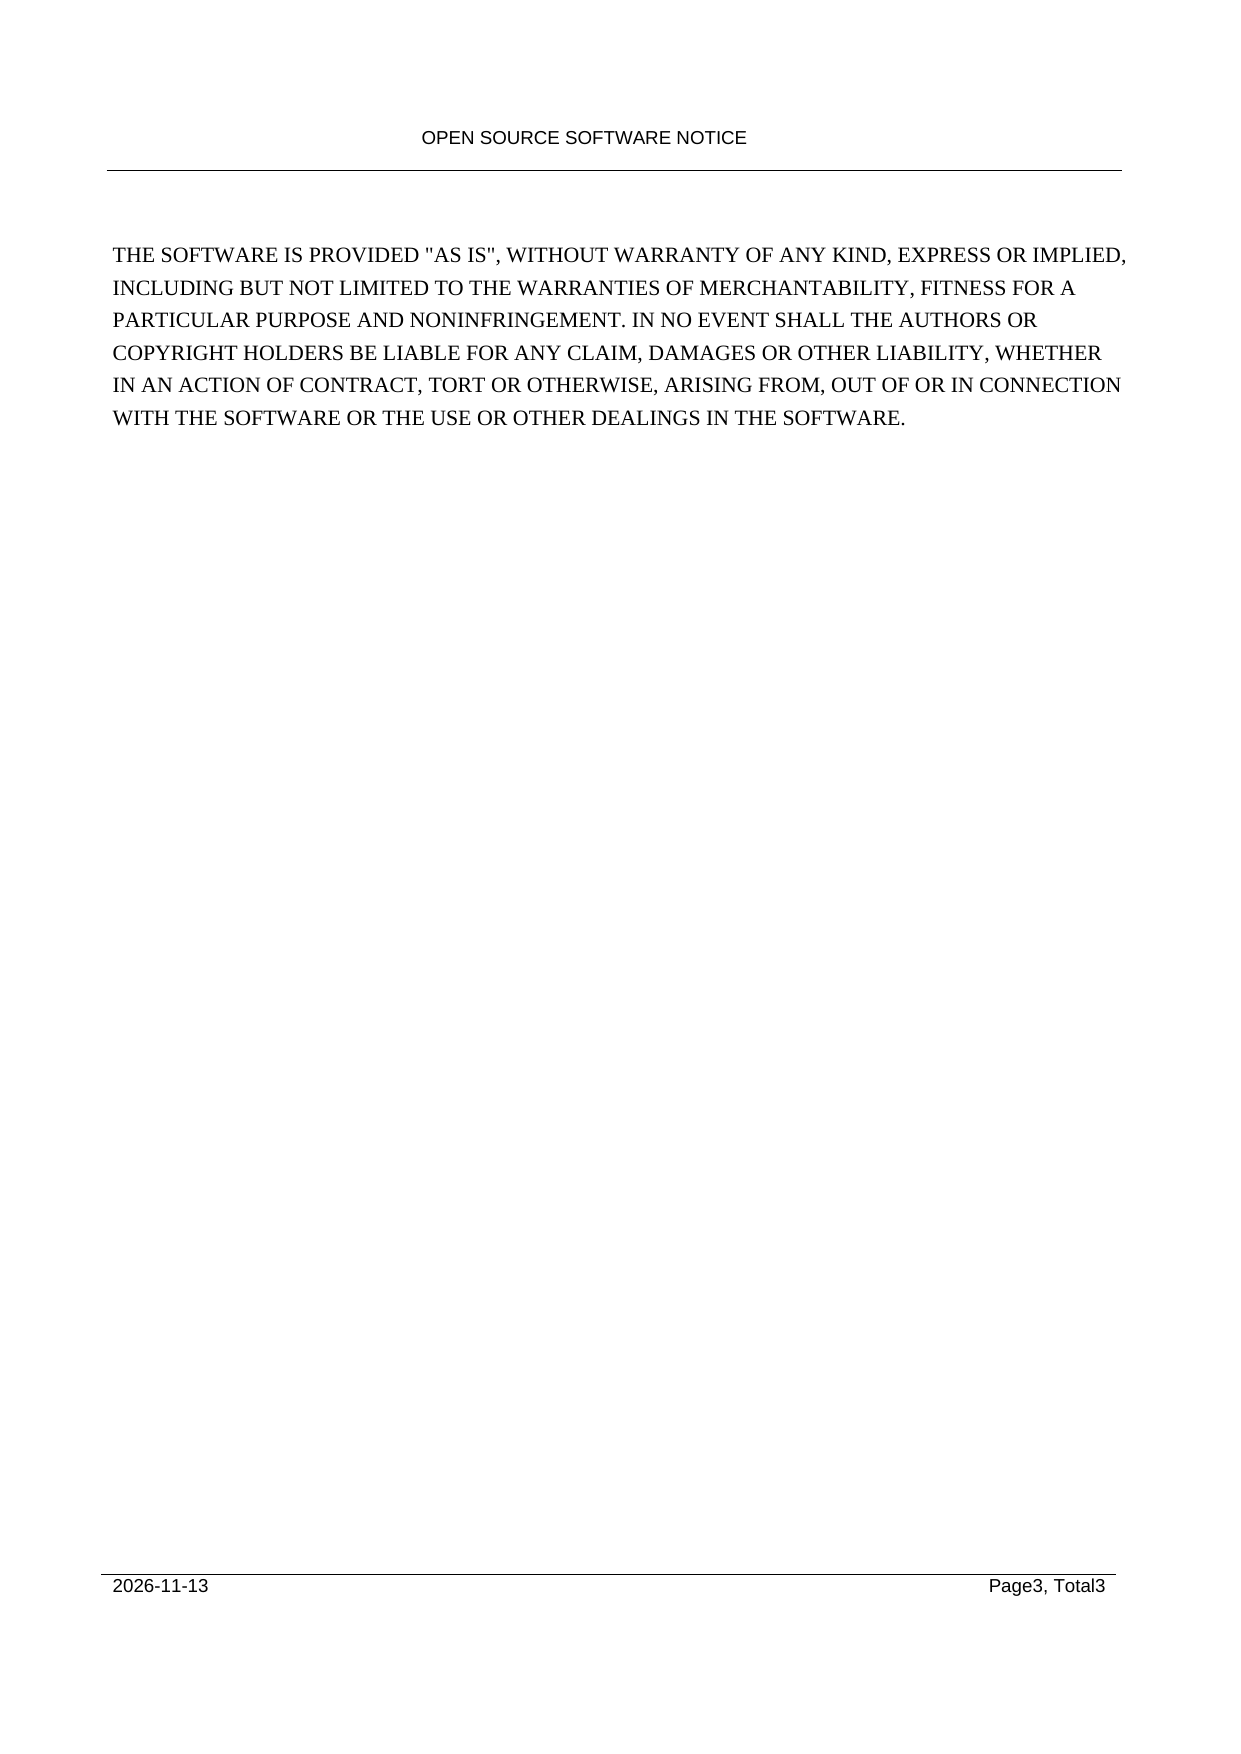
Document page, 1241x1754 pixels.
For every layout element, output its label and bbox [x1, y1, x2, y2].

text [112, 206, 1128, 499]
